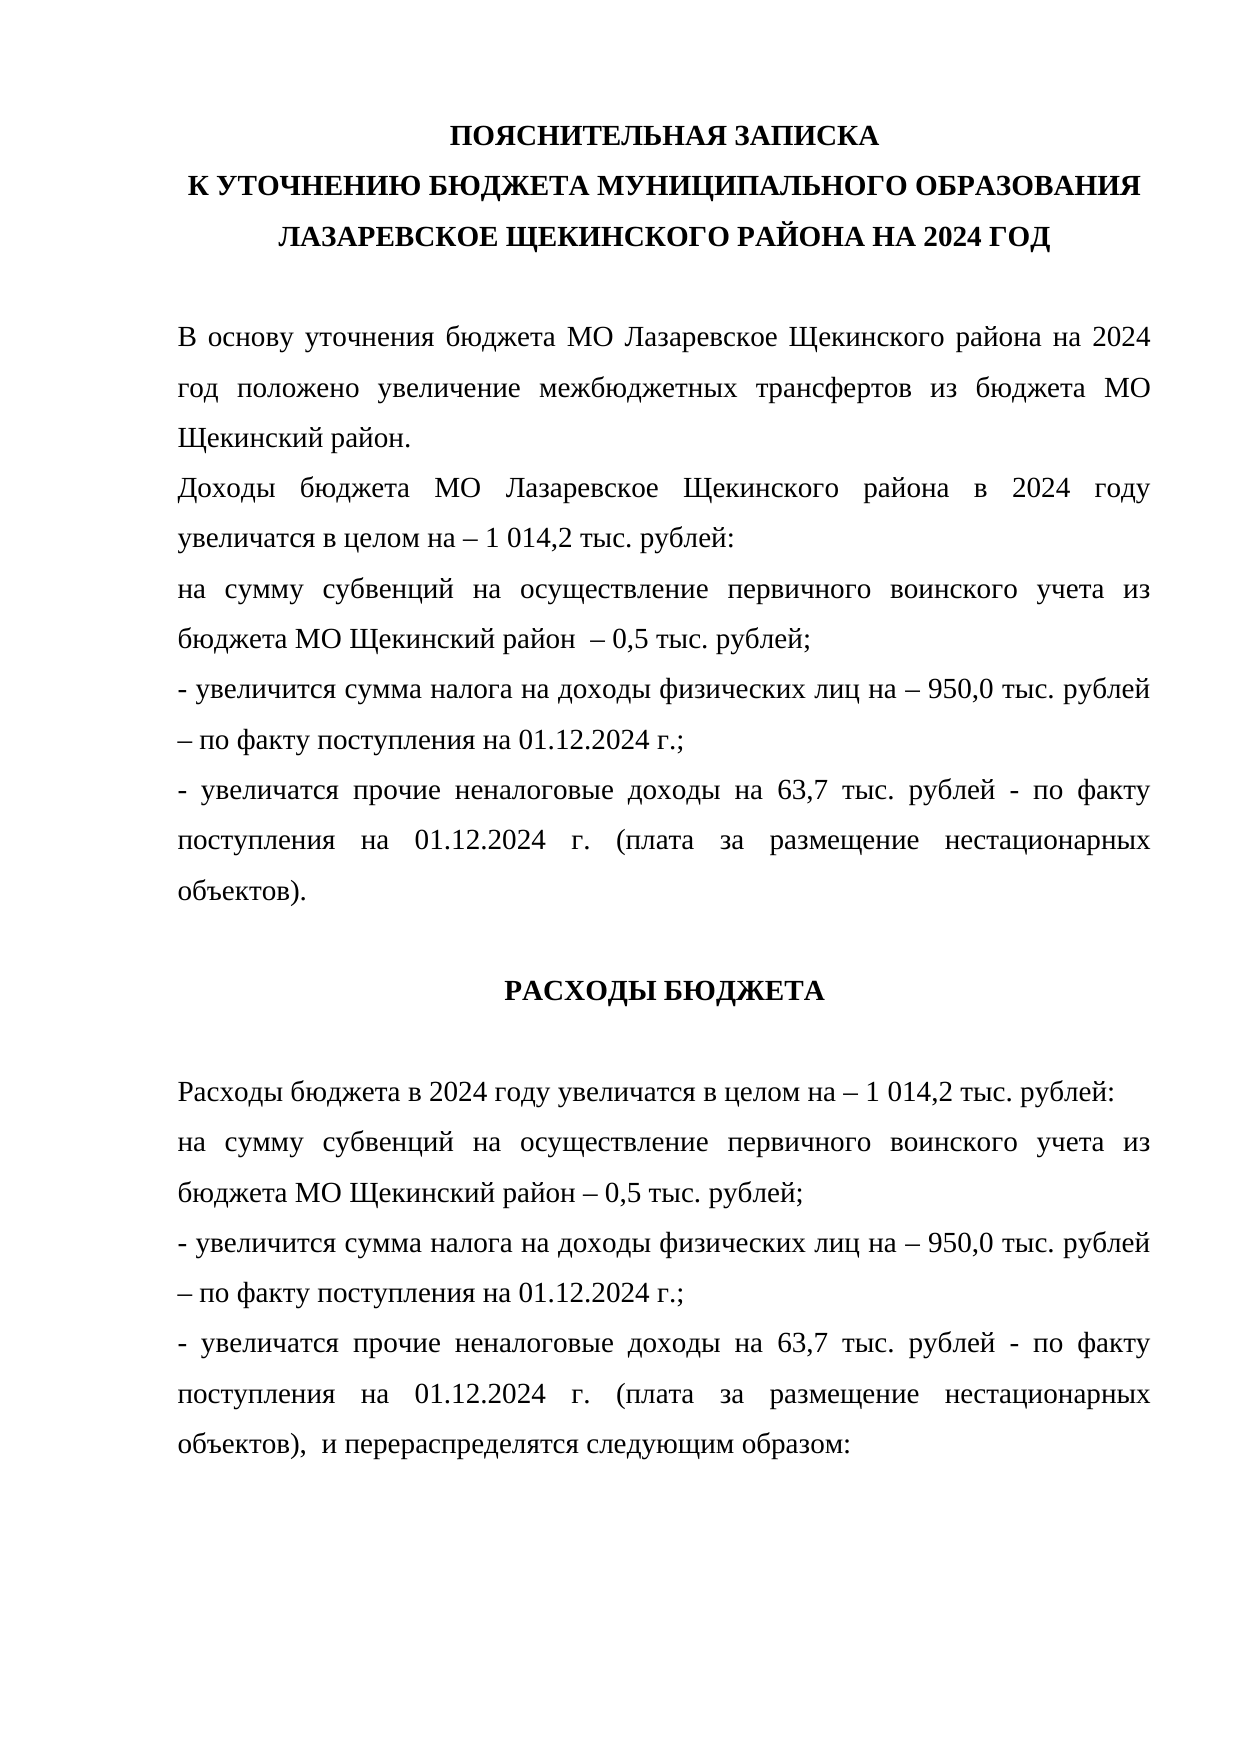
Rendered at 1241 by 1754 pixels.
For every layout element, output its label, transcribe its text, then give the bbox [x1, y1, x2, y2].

text - увеличится сумма налога на доходы физических лиц на – 950,0 тыс. рублей – по факту поступления на 01.12.2024 г.; [177, 672, 1152, 755]
text Доходы бюджета МО Лазаревское Щекинского района в 2024 году увеличатся в целом на – 1 014,2 тыс. рублей: [177, 470, 1152, 554]
text ЛАЗАРЕВСКОЕ ЩЕКИНСКОГО РАЙОНА НА 2024 ГОД [177, 219, 1152, 252]
subtitle ПОЯСНИТЕЛЬНАЯ ЗАПИСКА [177, 118, 1152, 152]
text на сумму субвенций на осуществление первичного воинского учета из бюджета МО Щекинский район – 0,5 тыс. рублей; [177, 1124, 1152, 1208]
text - увеличится сумма налога на доходы физических лиц на – 950,0 тыс. рублей – по факту поступления на 01.12.2024 г.; [177, 1225, 1152, 1309]
text - увеличатся прочие неналоговые доходы на 63,7 тыс. рублей - по факту поступления на 01.12.2024 г. (плата за размещение нестационарных объектов). [177, 772, 1152, 906]
text Расходы бюджета в 2024 году увеличатся в целом на – 1 014,2 тыс. рублей: [177, 1074, 1152, 1108]
text К УТОЧНЕНИЮ БЮДЖЕТА МУНИЦИПАЛЬНОГО ОБРАЗОВАНИЯ [177, 168, 1152, 202]
text на сумму субвенций на осуществление первичного воинского учета из бюджета МО Щекинский район – 0,5 тыс. рублей; [177, 571, 1152, 655]
text В основу уточнения бюджета МО Лазаревское Щекинского района на 2024 год положено увеличение межбюджетных трансфертов из бюджета МО Щекинский район. [177, 319, 1152, 453]
text РАСХОДЫ БЮДЖЕТА [177, 973, 1152, 1007]
text - увеличатся прочие неналоговые доходы на 63,7 тыс. рублей - по факту поступления на 01.12.2024 г. (плата за размещение нестационарных объектов), и перераспределятся следующим образом: [177, 1326, 1152, 1460]
